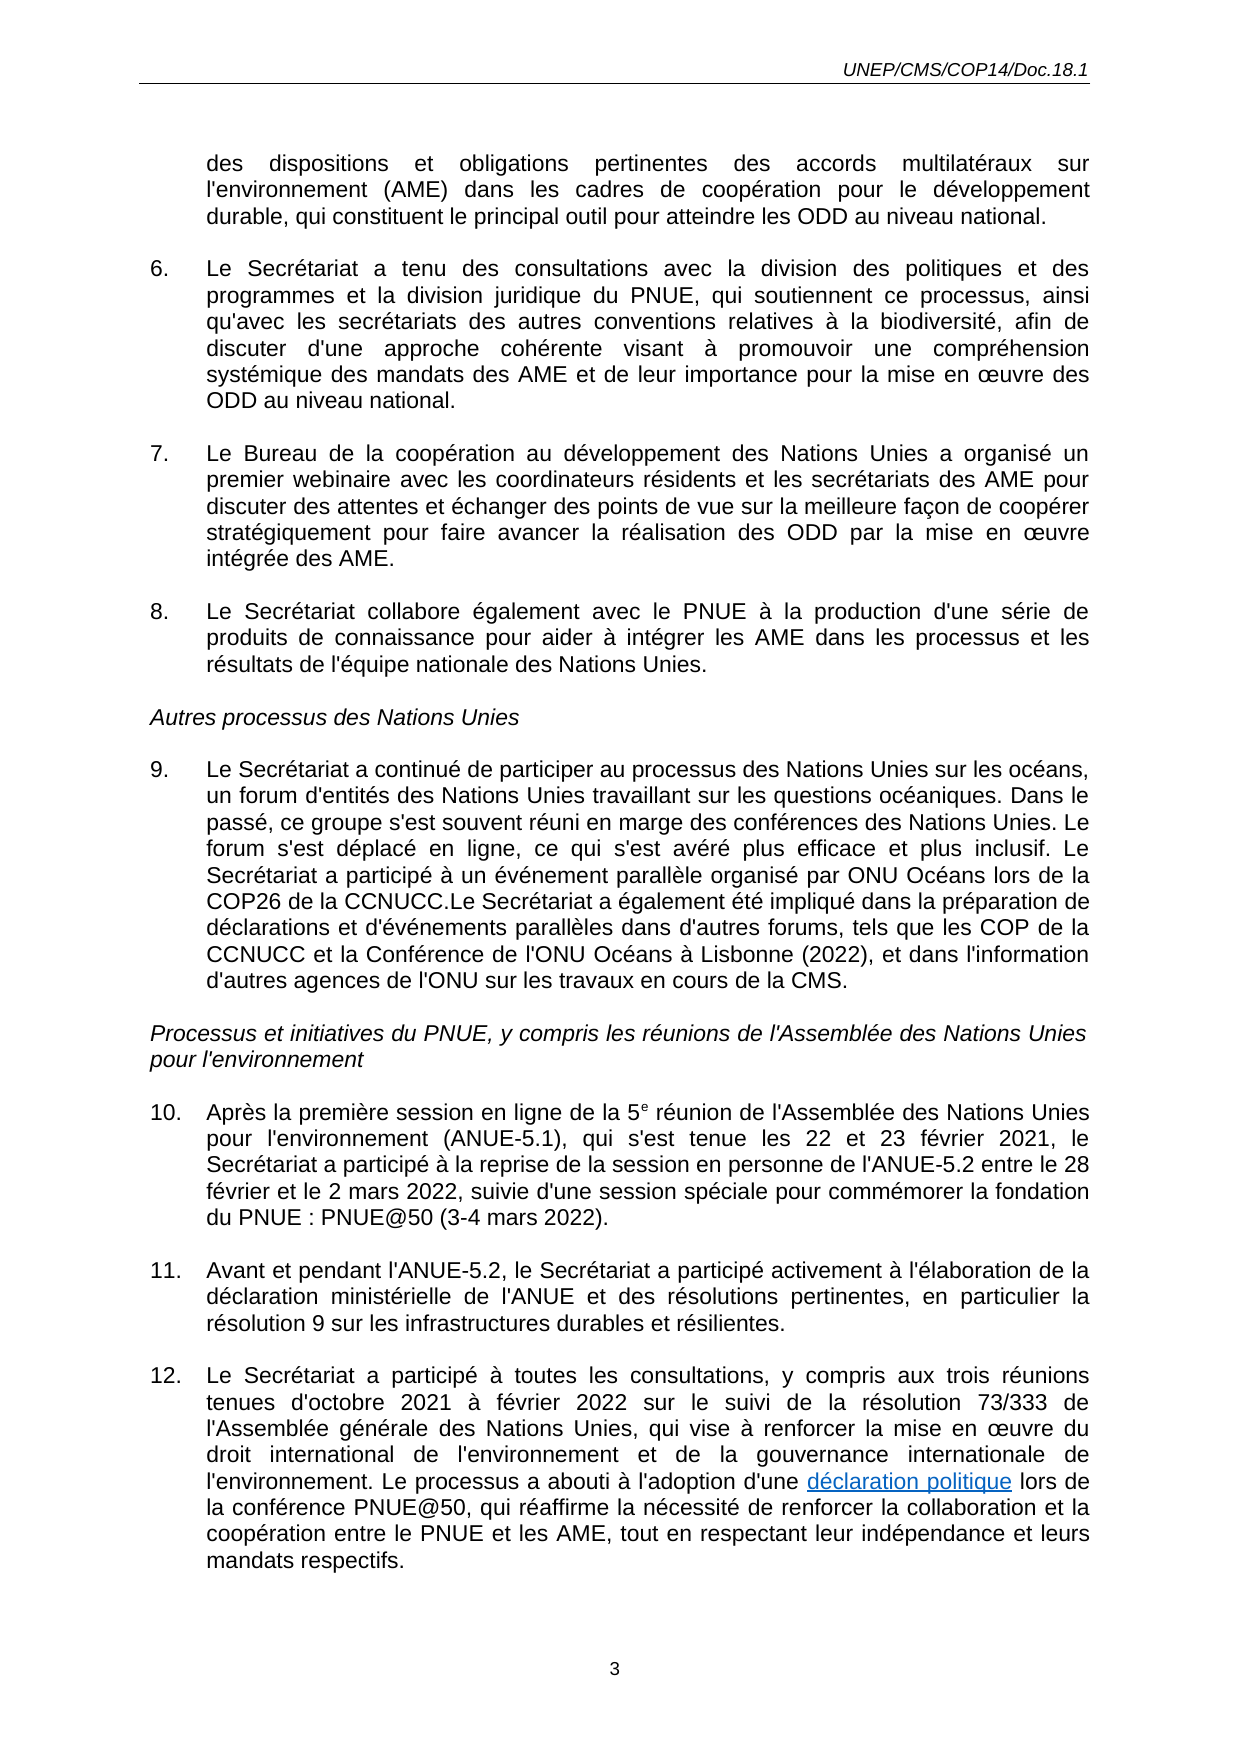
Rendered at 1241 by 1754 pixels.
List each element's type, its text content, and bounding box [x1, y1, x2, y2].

list Après la première session en ligne de la 5e réunion de l'Assemblée des Nations Unies pour l'environnement (ANUE-5.1), qui s'est tenue les 22 et 23 février 2021, le Secrétariat a participé à la reprise de la session en personne de l'ANUE-5.2 entre le 28 février et le 2 mars 2022, suivie d'une session spéciale pour commémorer la fondation du PNUE : PNUE@50 (3-4 mars 2022). [150, 1099, 1090, 1231]
list Le Secrétariat collabore également avec le PNUE à la production d'une série de produits de connaissance pour aider à intégrer les AME dans les processus et les résultats de l'équipe nationale des Nations Unies. [150, 598, 1090, 677]
text Autres processus des Nations Unies [150, 703, 1090, 730]
list Le Secrétariat a participé à toutes les consultations, y compris aux trois réunions tenues d'octobre 2021 à février 2022 sur le suivi de la résolution 73/333 de l'Assemblée générale des Nations Unies, qui vise à renforcer la mise en œuvre du droit international de l'environnement et de la gouvernance internationale de l'environnement. Le processus a abouti à l'adoption d'une déclaration politique lors de la conférence PNUE@50, qui réaffirme la nécessité de renforcer la collaboration et la coopération entre le PNUE et les AME, tout en respectant leur indépendance et leurs mandats respectifs. [150, 1362, 1090, 1573]
text Processus et initiatives du PNUE, y compris les réunions de l'Assemblée des Nations Unies pour l'environnement [150, 1020, 1090, 1072]
list Le Bureau de la coopération au développement des Nations Unies a organisé un premier webinaire avec les coordinateurs résidents et les secrétariats des AME pour discuter des attentes et échanger des points de vue sur la meilleure façon de coopérer stratégiquement pour faire avancer la réalisation des ODD par la mise en œuvre intégrée des AME. [150, 440, 1090, 572]
list Le Secrétariat a tenu des consultations avec la division des politiques et des programmes et la division juridique du PNUE, qui soutiennent ce processus, ainsi qu'avec les secrétariats des autres conventions relatives à la biodiversité, afin de discuter d'une approche cohérente visant à promouvoir une compréhension systémique des mandats des AME et de leur importance pour la mise en œuvre des ODD au niveau national. [150, 255, 1090, 413]
list Le Secrétariat a continué de participer au processus des Nations Unies sur les océans, un forum d'entités des Nations Unies travaillant sur les questions océaniques. Dans le passé, ce groupe s'est souvent réuni en marge des conférences des Nations Unies. Le forum s'est déplacé en ligne, ce qui s'est avéré plus efficace et plus inclusif. Le Secrétariat a participé à un événement parallèle organisé par ONU Océans lors de la COP26 de la CCNUCC.Le Secrétariat a également été impliqué dans la préparation de déclarations et d'événements parallèles dans d'autres forums, tels que les COP de la CCNUCC et la Conférence de l'ONU Océans à Lisbonne (2022), et dans l'information d'autres agences de l'ONU sur les travaux en cours de la CMS. [150, 756, 1090, 993]
list Avant et pendant l'ANUE-5.2, le Secrétariat a participé activement à l'élaboration de la déclaration ministérielle de l'ANUE et des résolutions pertinentes, en particulier la résolution 9 sur les infrastructures durables et résilientes. [150, 1257, 1090, 1336]
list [150, 150, 1090, 229]
